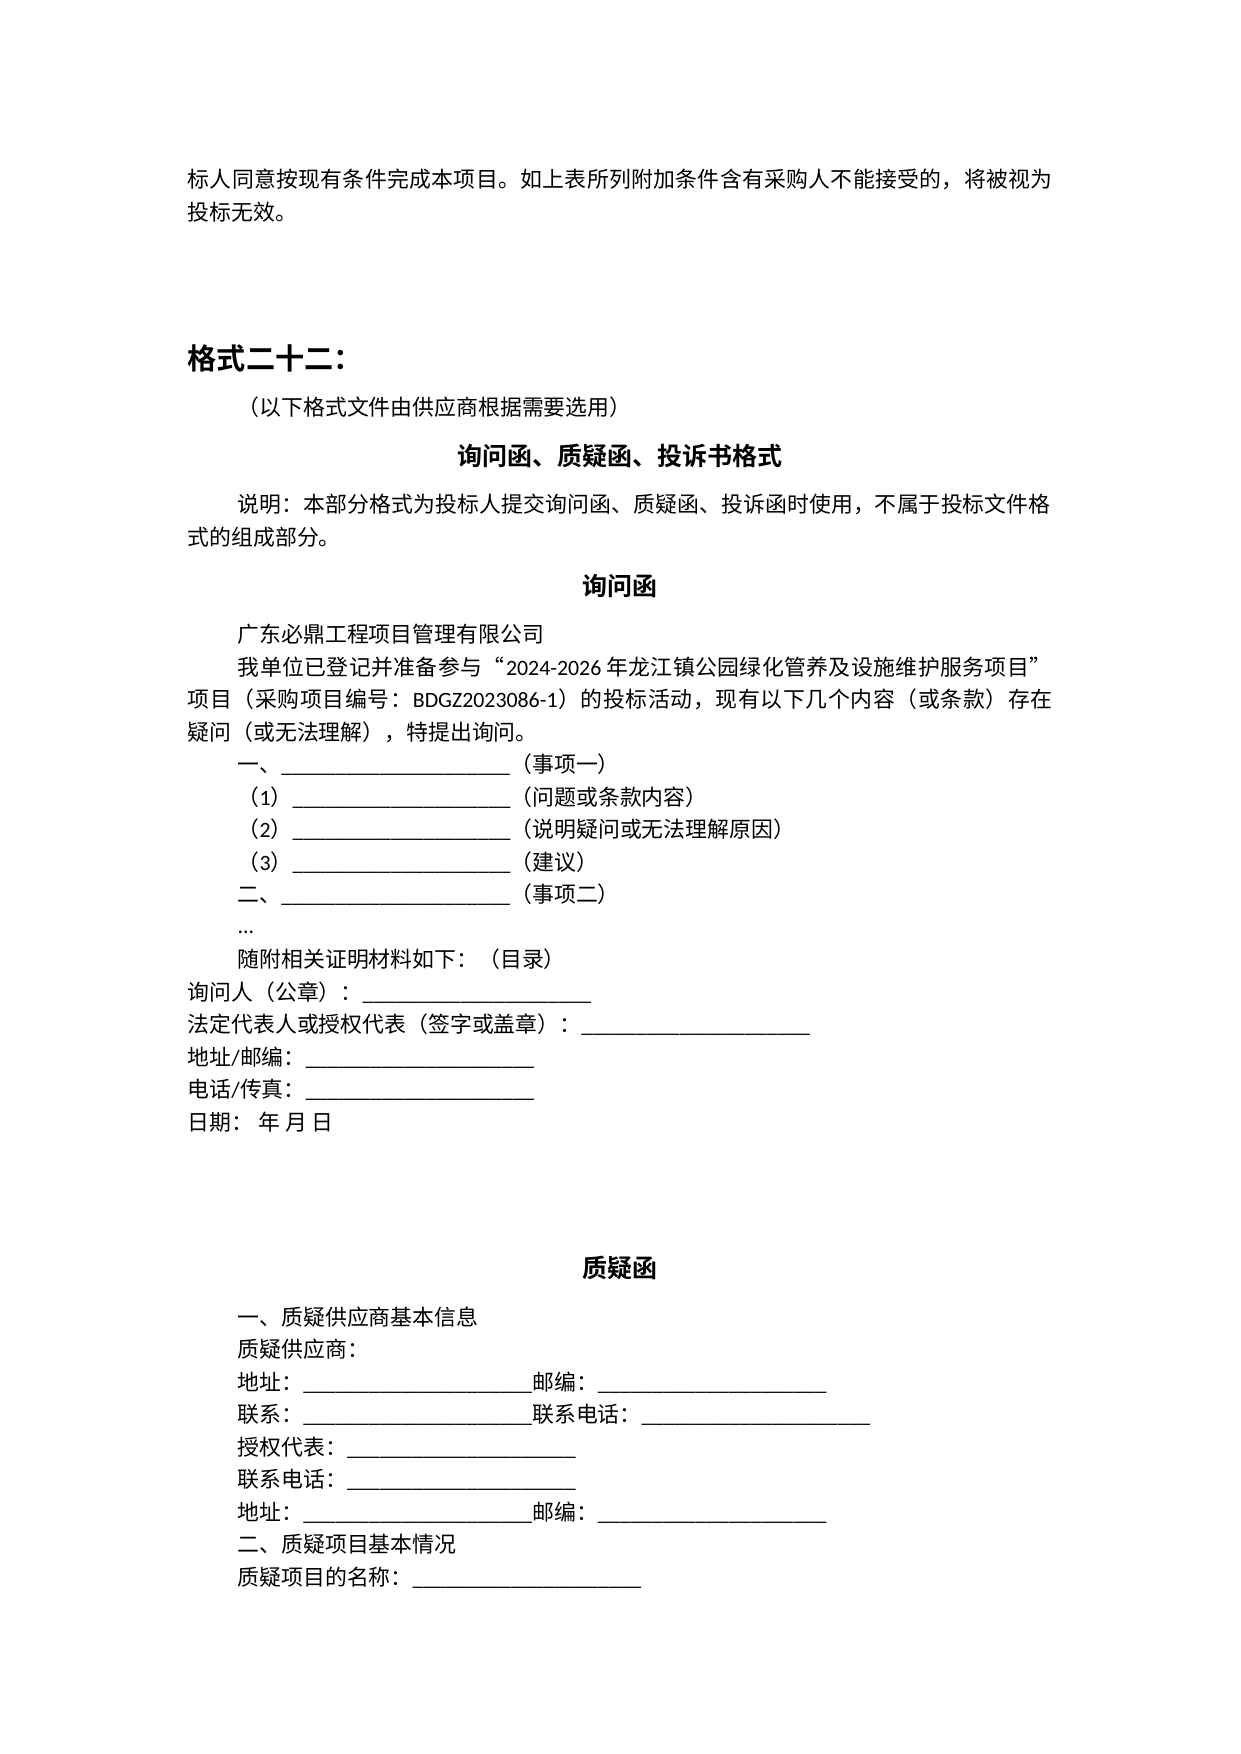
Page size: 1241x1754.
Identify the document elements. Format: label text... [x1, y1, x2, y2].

text 说明：本部分格式为投标人提交询问函、质疑函、投诉函时使用，不属于投标文件格式的组成部分。 [187, 487, 1053, 552]
text （以下格式文件由供应商根据需要选用） [187, 389, 1053, 422]
text （3）____________________（建议） [187, 844, 1053, 877]
text 质疑项目的名称：_____________________ [187, 1559, 1053, 1592]
text 二、_____________________（事项二） [187, 877, 1053, 909]
text 电话/传真：_____________________ [187, 1072, 1053, 1104]
text 联系：_____________________联系电话：_____________________ [187, 1397, 1053, 1429]
text 询问函 [187, 552, 1053, 617]
text 日期： 年 月 日 [187, 1104, 1053, 1137]
text 地址/邮编：_____________________ [187, 1039, 1053, 1072]
text 一、_____________________（事项一） [187, 747, 1053, 779]
text 一、质疑供应商基本信息 [187, 1299, 1053, 1332]
text 质疑函 [187, 1234, 1053, 1299]
text 格式二十二： [187, 324, 1053, 389]
text 广东必鼎工程项目管理有限公司 [187, 617, 1053, 649]
text （2）____________________（说明疑问或无法理解原因） [187, 812, 1053, 844]
text 地址：_____________________邮编：_____________________ [187, 1364, 1053, 1397]
text 二、质疑项目基本情况 [187, 1527, 1053, 1559]
text 我单位已登记并准备参与“2024-2026年龙江镇公园绿化管养及设施维护服务项目”项目（采购项目编号：BDGZ2023086-1）的投标活动，现有以下几个内容（或条款）存在疑问（或无法理解），特提出询问。 [187, 649, 1053, 747]
text 地址：_____________________邮编：_____________________ [187, 1494, 1053, 1527]
text （1）____________________（问题或条款内容） [187, 779, 1053, 812]
text 法定代表人或授权代表（签字或盖章）：_____________________ [187, 1007, 1053, 1039]
text 询问人（公章）：_____________________ [187, 974, 1053, 1007]
text 联系电话：_____________________ [187, 1462, 1053, 1494]
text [187, 162, 1053, 227]
text 询问函、质疑函、投诉书格式 [187, 422, 1053, 487]
text ... [187, 909, 1053, 942]
text 随附相关证明材料如下：（目录） [187, 942, 1053, 974]
text 授权代表：_____________________ [187, 1429, 1053, 1462]
text 质疑供应商： [187, 1332, 1053, 1364]
